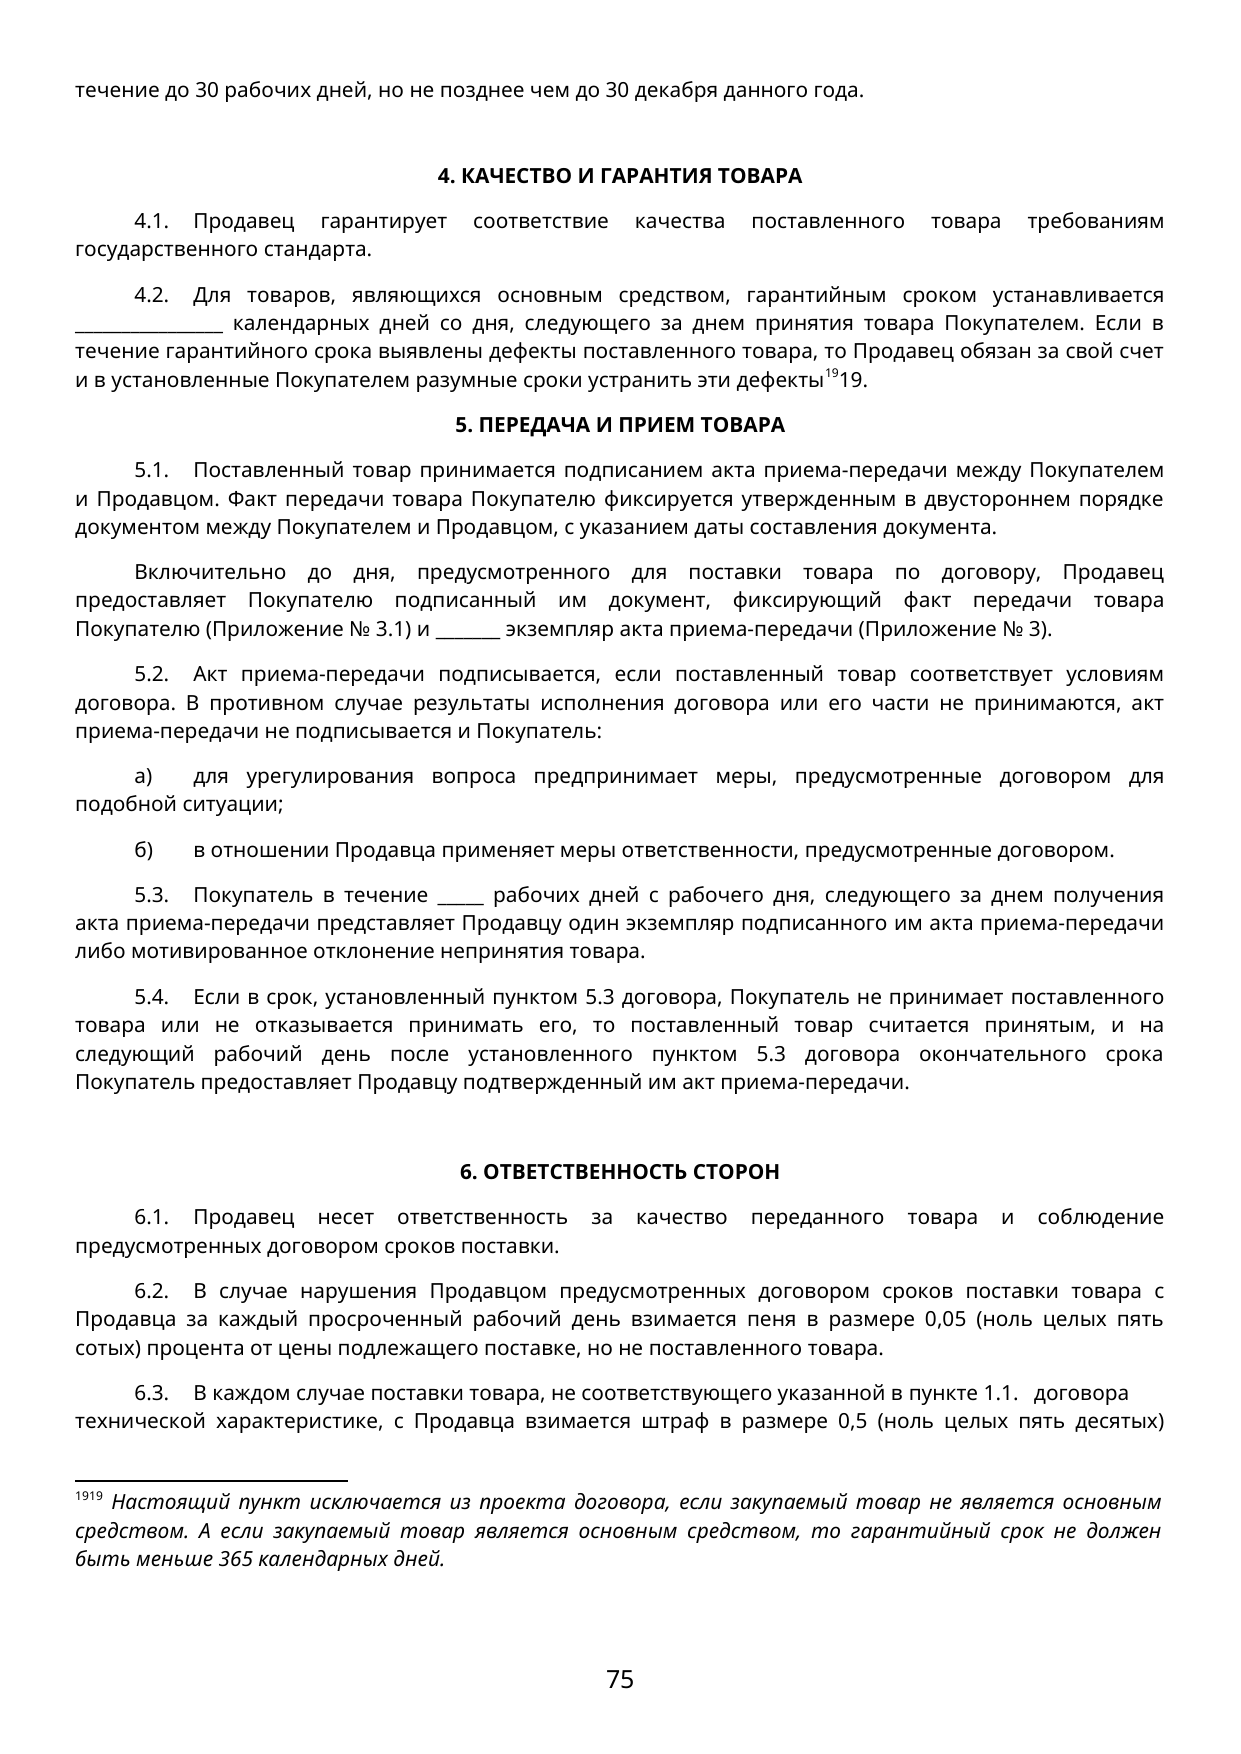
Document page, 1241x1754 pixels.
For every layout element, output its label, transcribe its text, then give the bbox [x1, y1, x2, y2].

text б) в отношении Продавца применяет меры ответственности, предусмотренные договором. [75, 835, 1165, 863]
text 5.1. Поставленный товар принимается подписанием акта приема-передачи между Покупателем и Продавцом. Факт передачи товара Покупателю фиксируется утвержденным в двустороннем порядке документом между Покупателем и Продавцом, с указанием даты составления документа. [75, 455, 1165, 541]
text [75, 1378, 1165, 1435]
text а) для урегулирования вопроса предпринимает меры, предусмотренные договором для подобной ситуации; [75, 761, 1165, 818]
text 5.4. Если в срок, установленный пунктом 5.3 договора, Покупатель не принимает поставленного товара или не отказывается принимать его, то поставленный товар считается принятым, и на следующий рабочий день после установленного пунктом 5.3 договора окончательного срока Покупатель предоставляет Продавцу подтвержденный им акт приема-передачи. [75, 982, 1165, 1096]
text 6.2. В случае нарушения Продавцом предусмотренных договором сроков поставки товара с Продавца за каждый просроченный рабочий день взимается пеня в размере 0,05 (ноль целых пять сотых) процента от цены подлежащего поставке, но не поставленного товара. [75, 1276, 1165, 1361]
text 4. КАЧЕСТВО И ГАРАНТИЯ ТОВАРА [75, 161, 1165, 189]
text 4.1. Продавец гарантирует соответствие качества поставленного товара требованиям государственного стандарта. [75, 206, 1165, 263]
text 5.2. Акт приема-передачи подписывается, если поставленный товар соответствует условиям договора. В противном случае результаты исполнения договора или его части не принимаются, акт приема-передачи не подписывается и Покупатель: [75, 659, 1165, 744]
text 6.1. Продавец несет ответственность за качество переданного товара и соблюдение предусмотренных договором сроков поставки. [75, 1202, 1165, 1259]
text 6. ОТВЕТСТВЕННОСТЬ СТОРОН [75, 1157, 1165, 1186]
text 4.2. Для товаров, являющихся основным средством, гарантийным сроком устанавливается ________________ календарных дней со дня, следующего за днем принятия товара Покупателем. Если в течение гарантийного срока выявлены дефекты поставленного товара, то Продавец обязан за свой счет и в установленные Покупателем разумные сроки устранить эти дефекты19. [75, 280, 1165, 393]
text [75, 75, 1165, 103]
text 5.3. Покупатель в течение _____ рабочих дней с рабочего дня, следующего за днем получения акта приема-передачи представляет Продавцу один экземпляр подписанного им акта приема-передачи либо мотивированное отклонение непринятия товара. [75, 880, 1165, 965]
text 5. ПЕРЕДАЧА И ПРИЕМ ТОВАРА [75, 410, 1165, 438]
text Включительно до дня, предусмотренного для поставки товара по договору, Продавец предоставляет Покупателю подписанный им документ, фиксирующий факт передачи товара Покупателю (Приложение № 3.1) и _______ экземпляр акта приема-передачи (Приложение № 3). [75, 557, 1165, 642]
